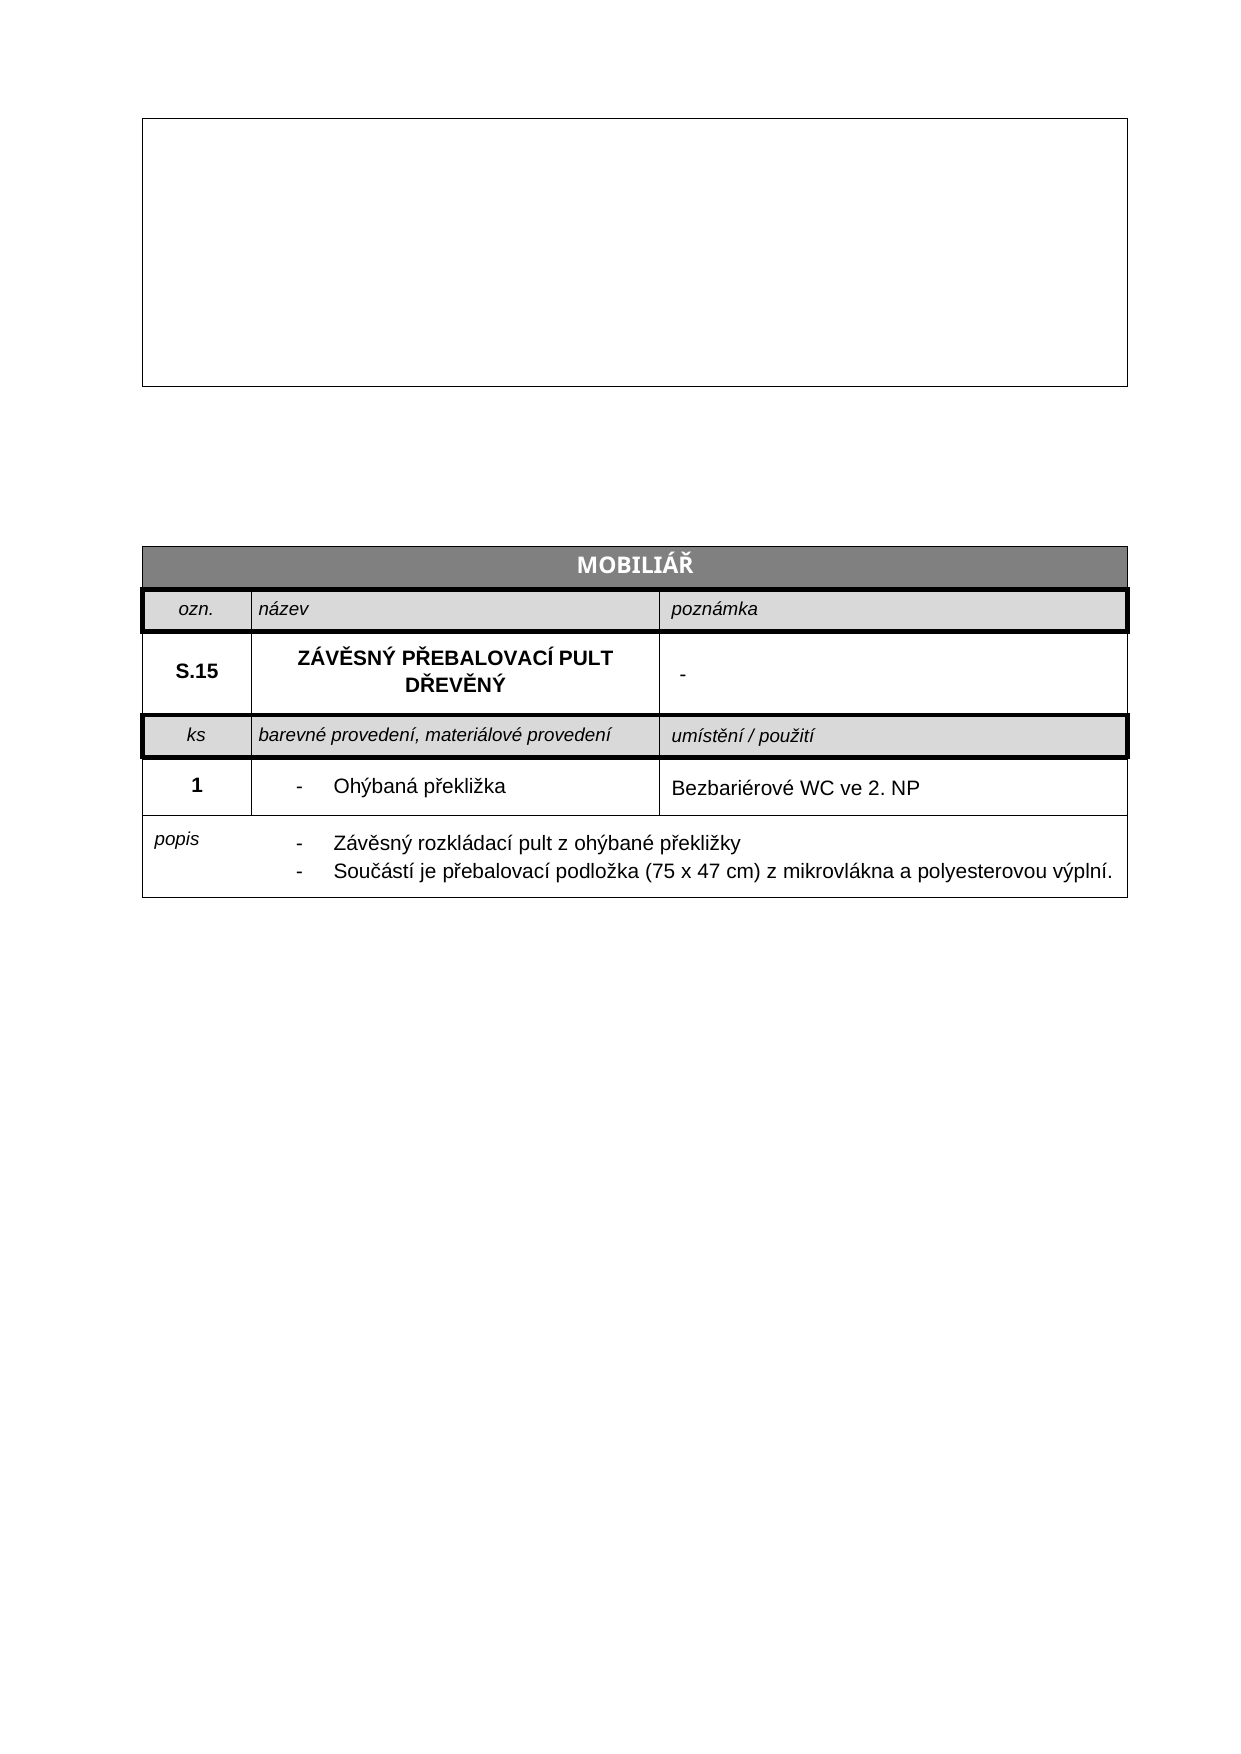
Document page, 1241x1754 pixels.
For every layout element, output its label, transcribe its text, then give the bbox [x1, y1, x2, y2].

table_header MOBILIÁŘ [143, 547, 1127, 587]
table_cell Ohýbaná překližka [252, 760, 659, 815]
table_cell ks [145, 717, 251, 755]
table_cell popis [143, 816, 251, 897]
table_cell 1 [143, 760, 251, 815]
table_cell název [252, 592, 659, 629]
table_cell poznámka [660, 592, 1125, 629]
table_cell ozn. [145, 592, 251, 629]
table_cell umístění / použití [660, 717, 1125, 755]
table_cell Bezbariérové WC ve 2. NP [660, 760, 1127, 815]
table_cell [660, 634, 1127, 713]
table_cell S.15 [143, 634, 251, 713]
table_cell barevné provedení, materiálové provedení [252, 717, 659, 755]
table_cell Závěsný rozkládací pult z ohýbané překližky Součástí je přebalovací podložka (75 x 47 cm) z mikrovlákna a polyesterovou výplní. [251, 816, 1127, 897]
table_cell [143, 119, 1127, 386]
table_cell ZÁVĚSNÝ PŘEBALOVACÍ PULT DŘEVĚNÝ [252, 634, 659, 713]
